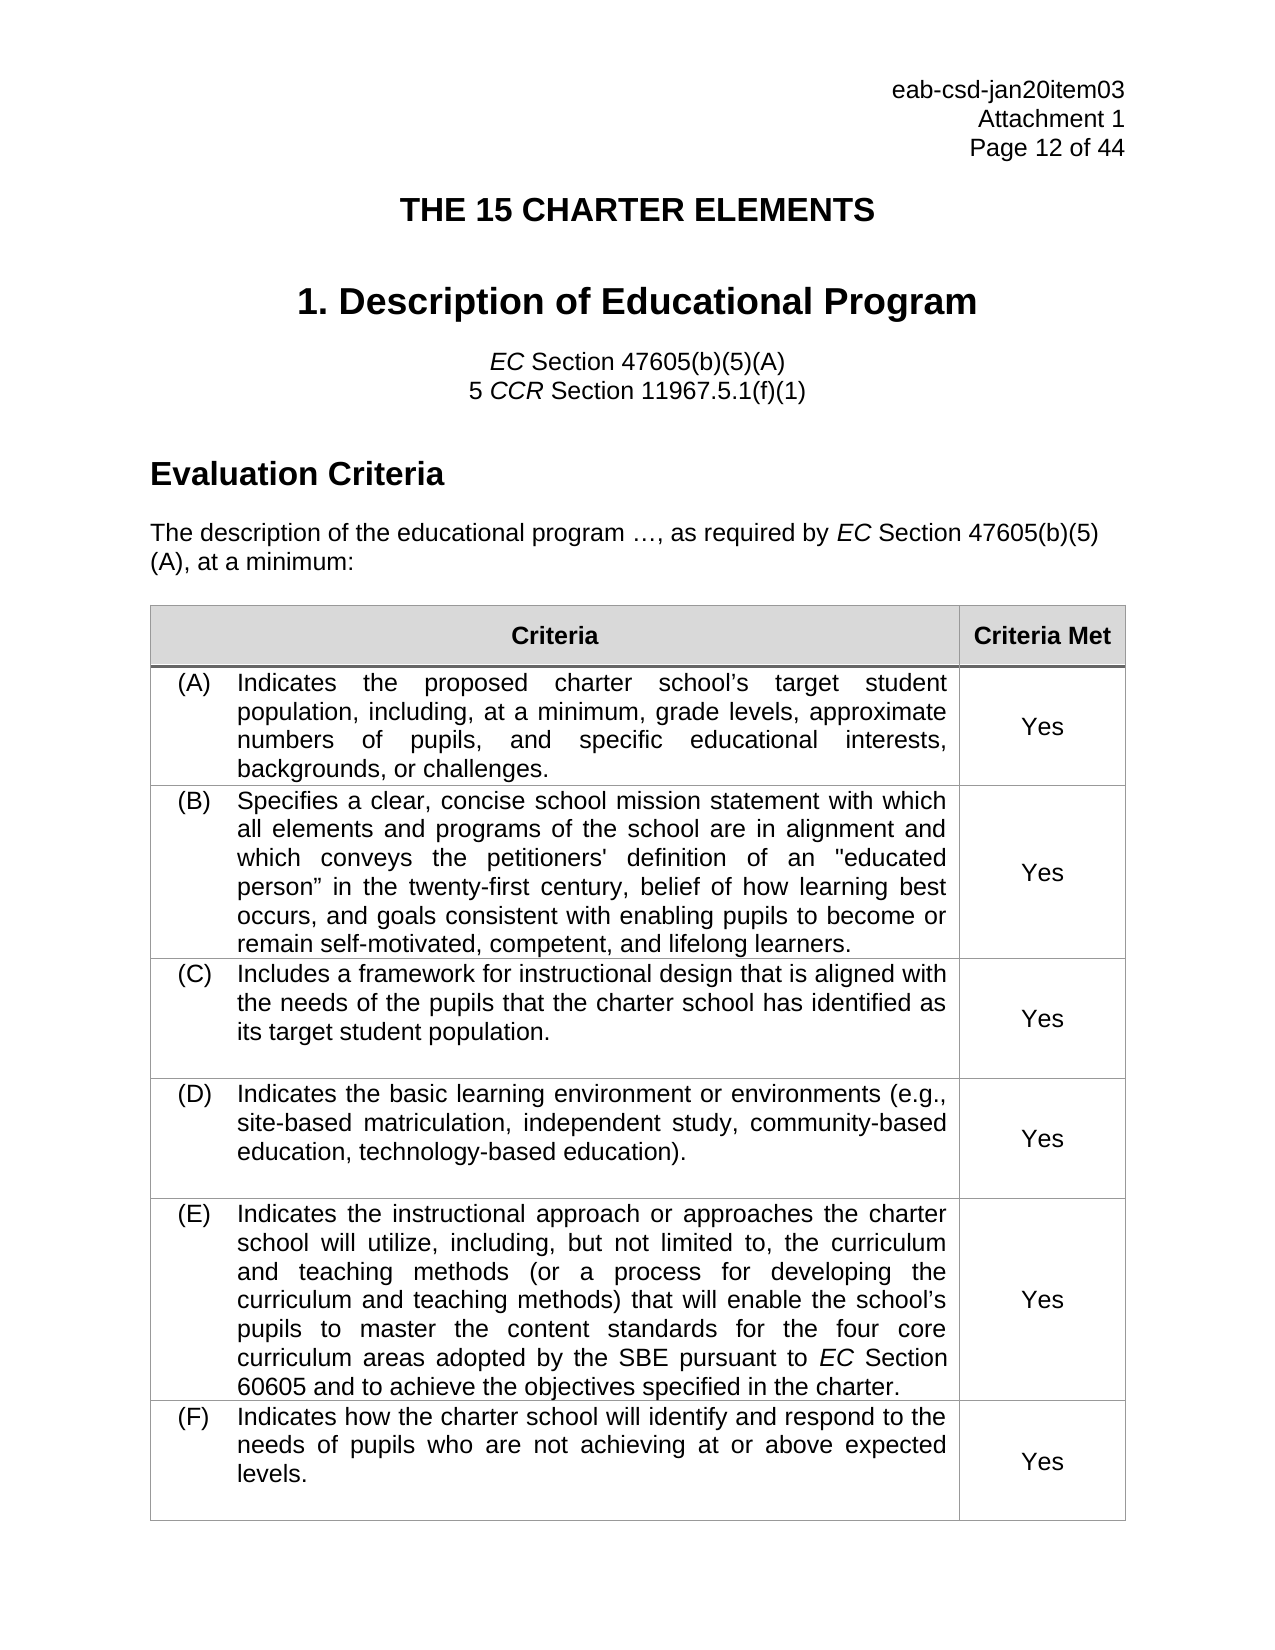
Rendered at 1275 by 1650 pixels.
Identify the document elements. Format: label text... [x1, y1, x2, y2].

table_cell Yes [960, 668, 1125, 784]
table_cell Yes [960, 1401, 1125, 1520]
table_cell Indicates how the charter school will identify and respond to the needs of pupils who are not achieving at or above expected levels. [151, 1401, 959, 1520]
text EC Section 47605(b)(5)(A) [150, 347, 1125, 376]
table_cell Yes [960, 959, 1125, 1078]
table_cell Indicates the proposed charter school’s target student population, including, at a minimum, grade levels, approximate numbers of pupils, and specific educational interests, backgrounds, or challenges. [151, 668, 959, 784]
table_cell Yes [960, 1079, 1125, 1198]
table_cell Includes a framework for instructional design that is aligned with the needs of the pupils that the charter school has identified as its target student population. [151, 959, 959, 1078]
table_cell Specifies a clear, concise school mission statement with which all elements and programs of the school are in alignment and which conveys the petitioners' definition of an "educated person” in the twenty-first century, belief of how learning best occurs, and goals consistent with enabling pupils to become or remain self-motivated, competent, and lifelong learners. [151, 786, 959, 958]
table_header Criteria Met [960, 606, 1125, 664]
table_cell Yes [960, 786, 1125, 958]
table_header Criteria [151, 606, 959, 664]
text The description of the educational program …, as required by EC Section 47605(b)(5)(A), at a minimum: [150, 518, 1125, 575]
text THE 15 CHARTER ELEMENTS [150, 190, 1125, 229]
text 5 CCR Section 11967.5.1(f)(1) [150, 376, 1125, 404]
subtitle Evaluation Criteria [150, 454, 1125, 493]
subtitle 1. Description of Educational Program [150, 279, 1125, 322]
table_cell Indicates the instructional approach or approaches the charter school will utilize, including, but not limited to, the curriculum and teaching methods (or a process for developing the curriculum and teaching methods) that will enable the school’s pupils to master the content standards for the four core curriculum areas adopted by the SBE pursuant to EC Section 60605 and to achieve the objectives specified in the charter. [151, 1199, 959, 1400]
table_cell Yes [960, 1199, 1125, 1400]
table_cell Indicates the basic learning environment or environments (e.g., site-based matriculation, independent study, community-based education, technology-based education). [151, 1079, 959, 1198]
